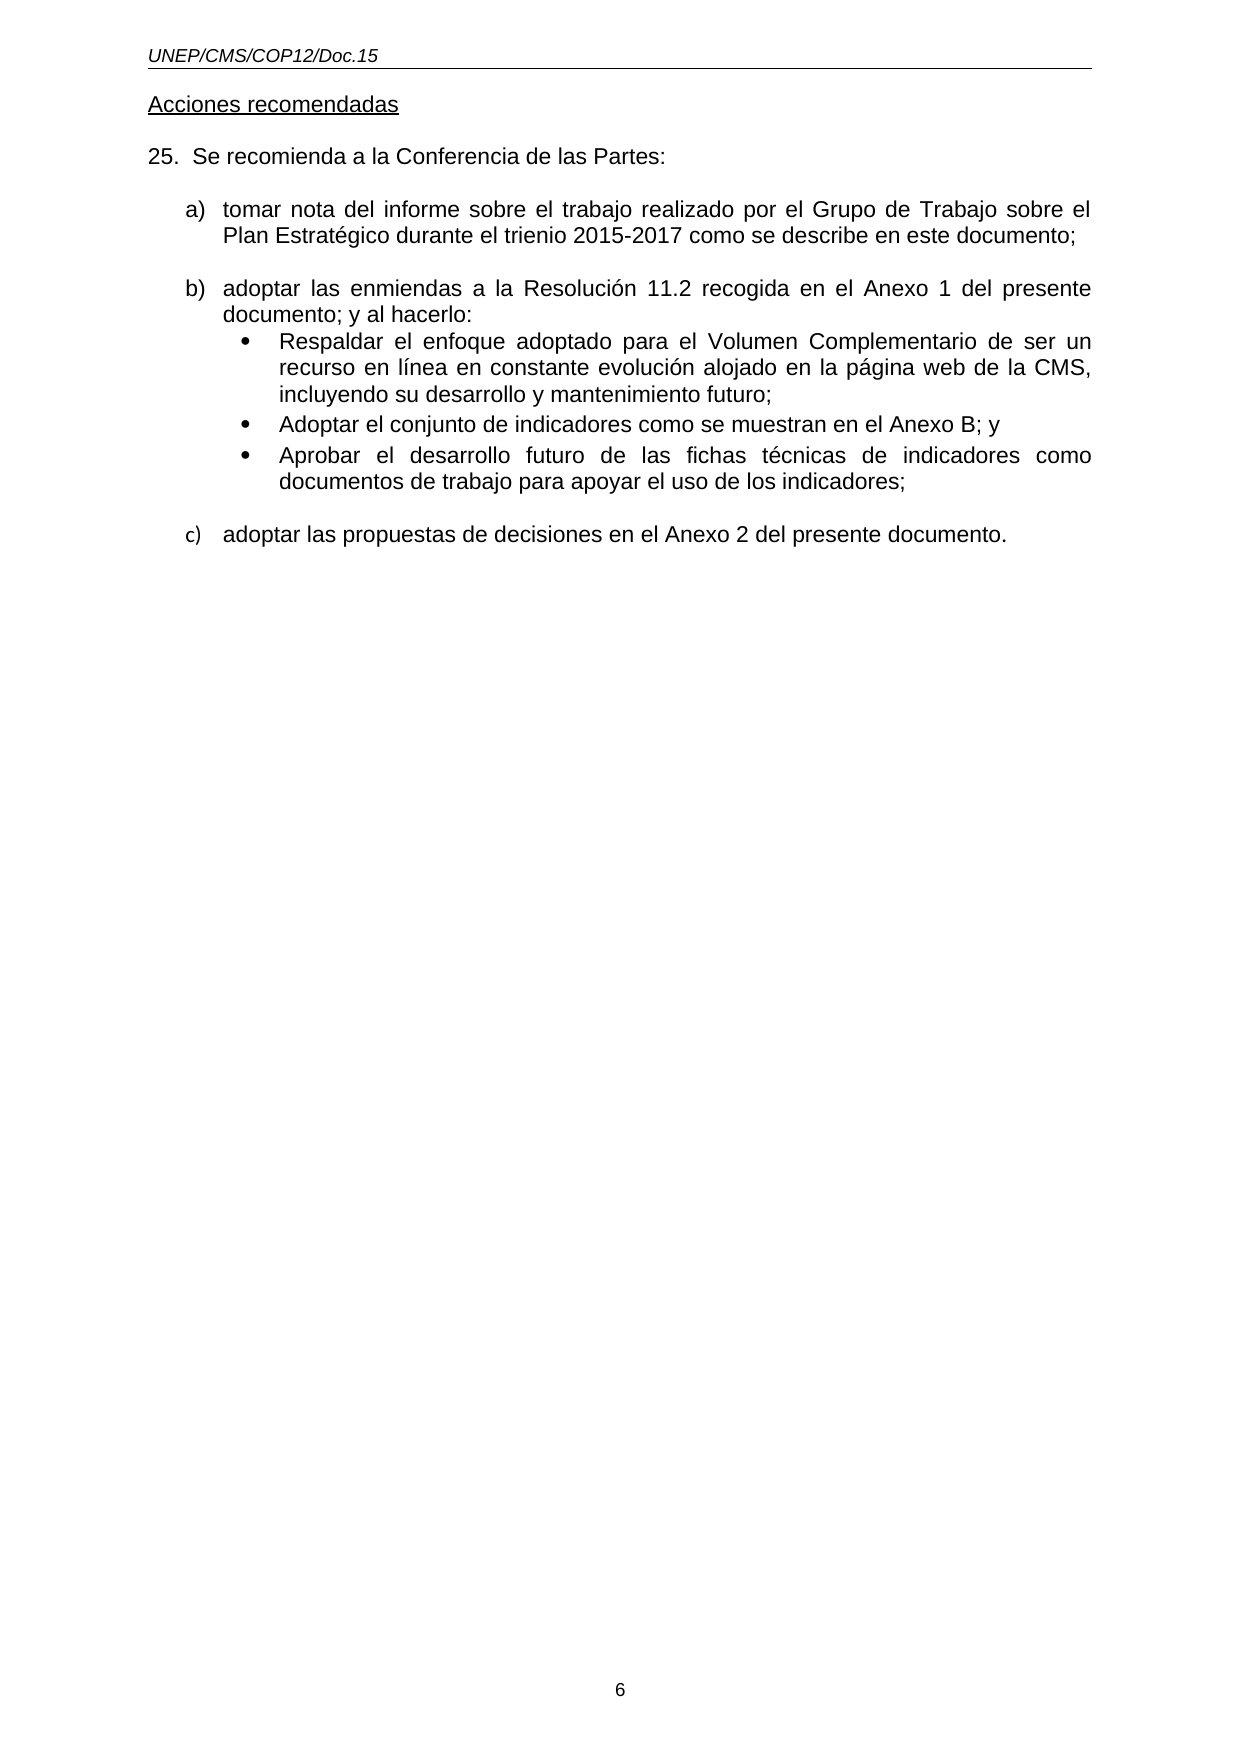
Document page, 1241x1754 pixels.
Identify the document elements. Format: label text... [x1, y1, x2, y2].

list adoptar las enmiendas a la Resolución 11.2 recogida en el Anexo 1 del presente documento; y al hacerlo: [185, 275, 1092, 328]
text 25. Se recomienda a la Conferencia de las Partes: [148, 143, 1092, 170]
list tomar nota del informe sobre el trabajo realizado por el Grupo de Trabajo sobre el Plan Estratégico durante el trienio 2015-2017 como se describe en este documento; [185, 196, 1092, 249]
text Acciones recomendadas [148, 91, 1092, 117]
list adoptar las propuestas de decisiones en el Anexo 2 del presente documento. [185, 521, 1092, 549]
list Respaldar el enfoque adoptado para el Volumen Complementario de ser un recurso en línea en constante evolución alojado en la página web de la CMS, incluyendo su desarrollo y mantenimiento futuro; [241, 328, 1092, 407]
list Adoptar el conjunto de indicadores como se muestran en el Anexo B; y [241, 411, 1092, 437]
list Aprobar el desarrollo futuro de las fichas técnicas de indicadores como documentos de trabajo para apoyar el uso de los indicadores; [241, 442, 1092, 494]
